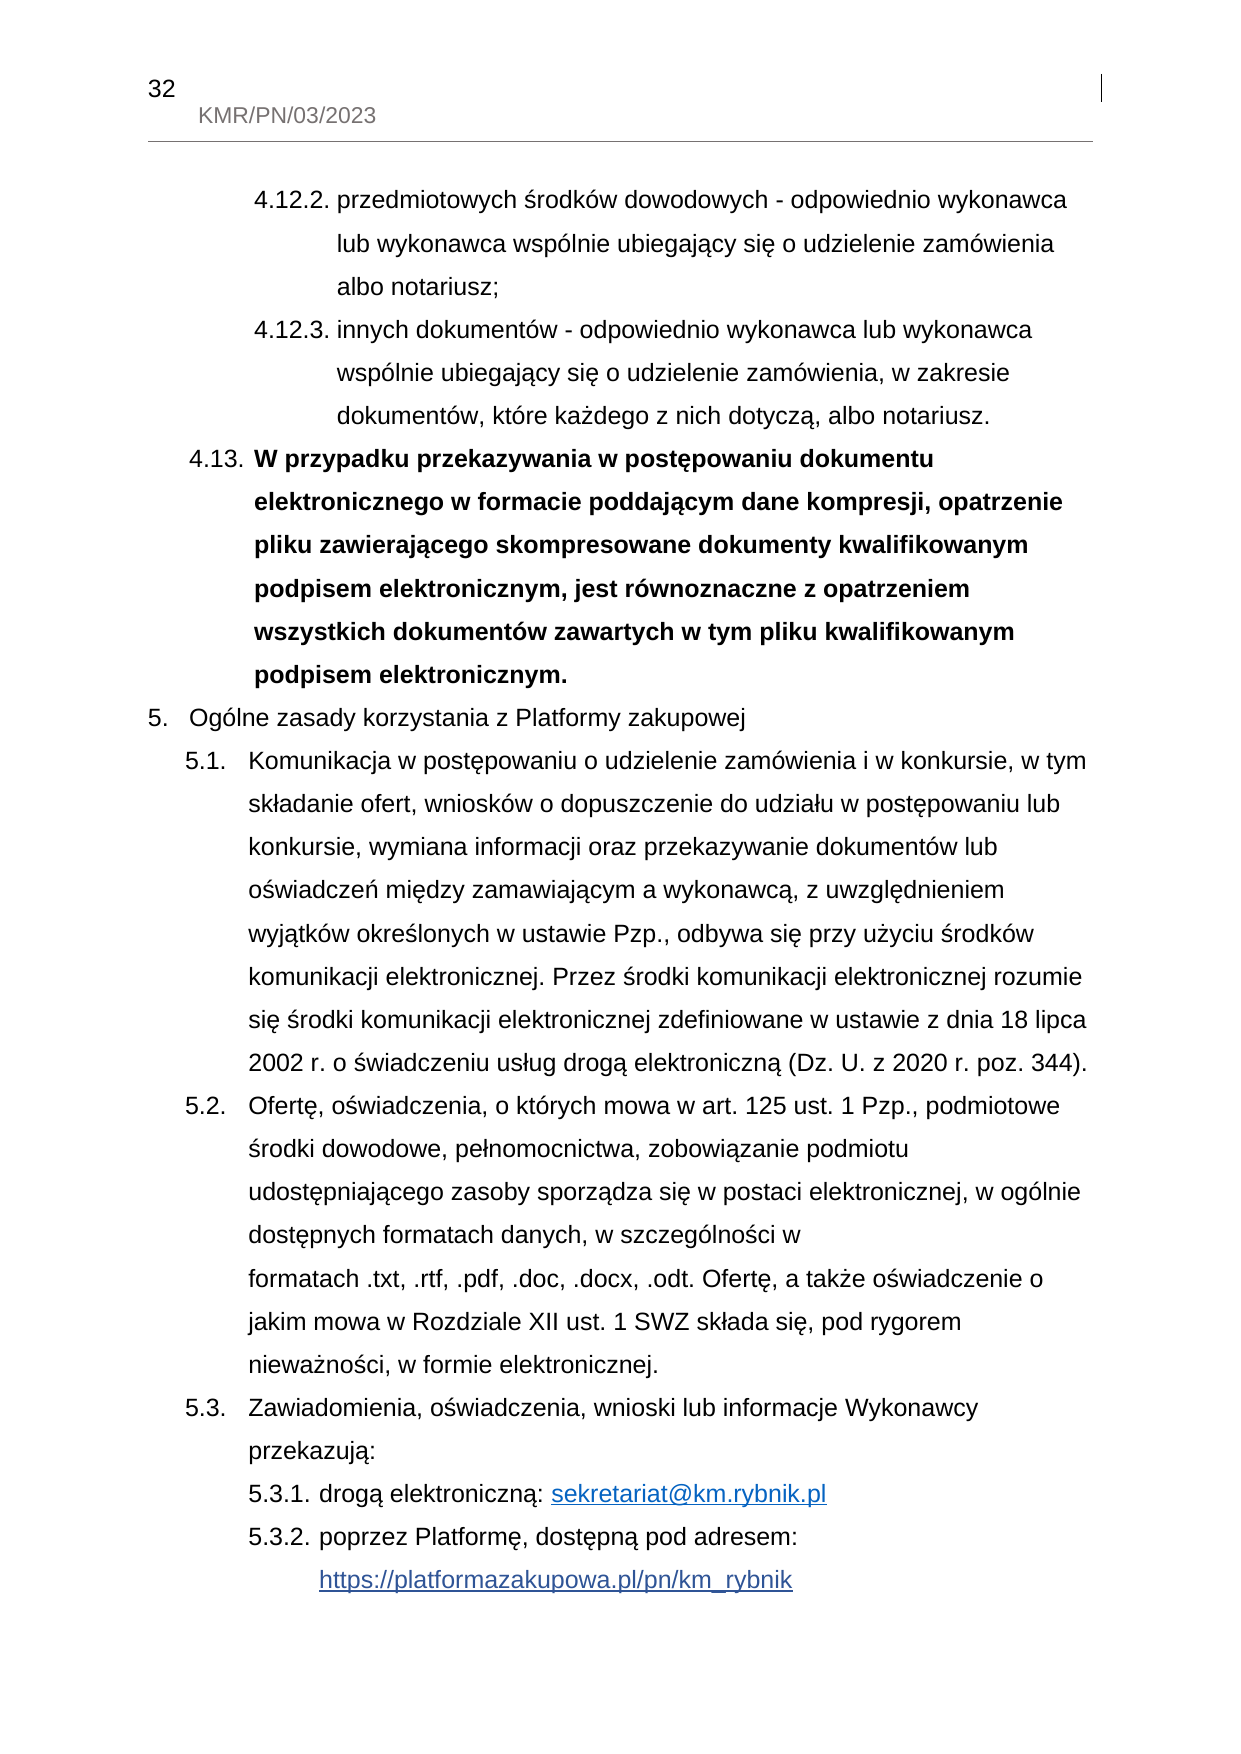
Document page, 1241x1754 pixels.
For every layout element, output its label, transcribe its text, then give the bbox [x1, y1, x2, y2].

list przedmiotowych środków dowodowych - odpowiednio wykonawca lub wykonawca wspólnie ubiegający się o udzielenie zamówienia albo notariusz; [254, 185, 1093, 300]
list W przypadku przekazywania w postępowaniu dokumentu elektronicznego w formacie poddającym dane kompresji, opatrzenie pliku zawierającego skompresowane dokumenty kwalifikowanym podpisem elektronicznym, jest równoznaczne z opatrzeniem wszystkich dokumentów zawartych w tym pliku kwalifikowanym podpisem elektronicznym. [189, 444, 1093, 688]
list Komunikacja w postępowaniu o udzielenie zamówienia i w konkursie, w tym składanie ofert, wniosków o dopuszczenie do udziału w postępowaniu lub konkursie, wymiana informacji oraz przekazywanie dokumentów lub oświadczeń między zamawiającym a wykonawcą, z uwzględnieniem wyjątków określonych w ustawie Pzp., odbywa się przy użyciu środków komunikacji elektronicznej. Przez środki komunikacji elektronicznej rozumie się środki komunikacji elektronicznej zdefiniowane w ustawie z dnia 18 lipca 2002 r. o świadczeniu usług drogą elektroniczną (Dz. U. z 2020 r. poz. 344). [185, 746, 1093, 1077]
list Zawiadomienia, oświadczenia, wnioski lub informacje Wykonawcy przekazują: [185, 1393, 1093, 1465]
list Ogólne zasady korzystania z Platformy zakupowej [148, 703, 1093, 732]
list drogą elektroniczną: sekretariat@km.rybnik.pl [248, 1479, 1093, 1508]
list Ofertę, oświadczenia, o których mowa w art. 125 ust. 1 Pzp., podmiotowe środki dowodowe, pełnomocnictwa, zobowiązanie podmiotu udostępniającego zasoby sporządza się w postaci elektronicznej, w ogólnie dostępnych formatach danych, w szczególności w formatach .txt, .rtf, .pdf, .doc, .docx, .odt. Ofertę, a także oświadczenie o jakim mowa w Rozdziale XII ust. 1 SWZ składa się, pod rygorem nieważności, w formie elektronicznej. [185, 1091, 1093, 1378]
list innych dokumentów - odpowiednio wykonawca lub wykonawca wspólnie ubiegający się o udzielenie zamówienia, w zakresie dokumentów, które każdego z nich dotyczą, albo notariusz. [254, 315, 1093, 430]
list poprzez Platformę, dostępną pod adresem: https://platformazakupowa.pl/pn/km_rybnik [248, 1522, 1093, 1594]
